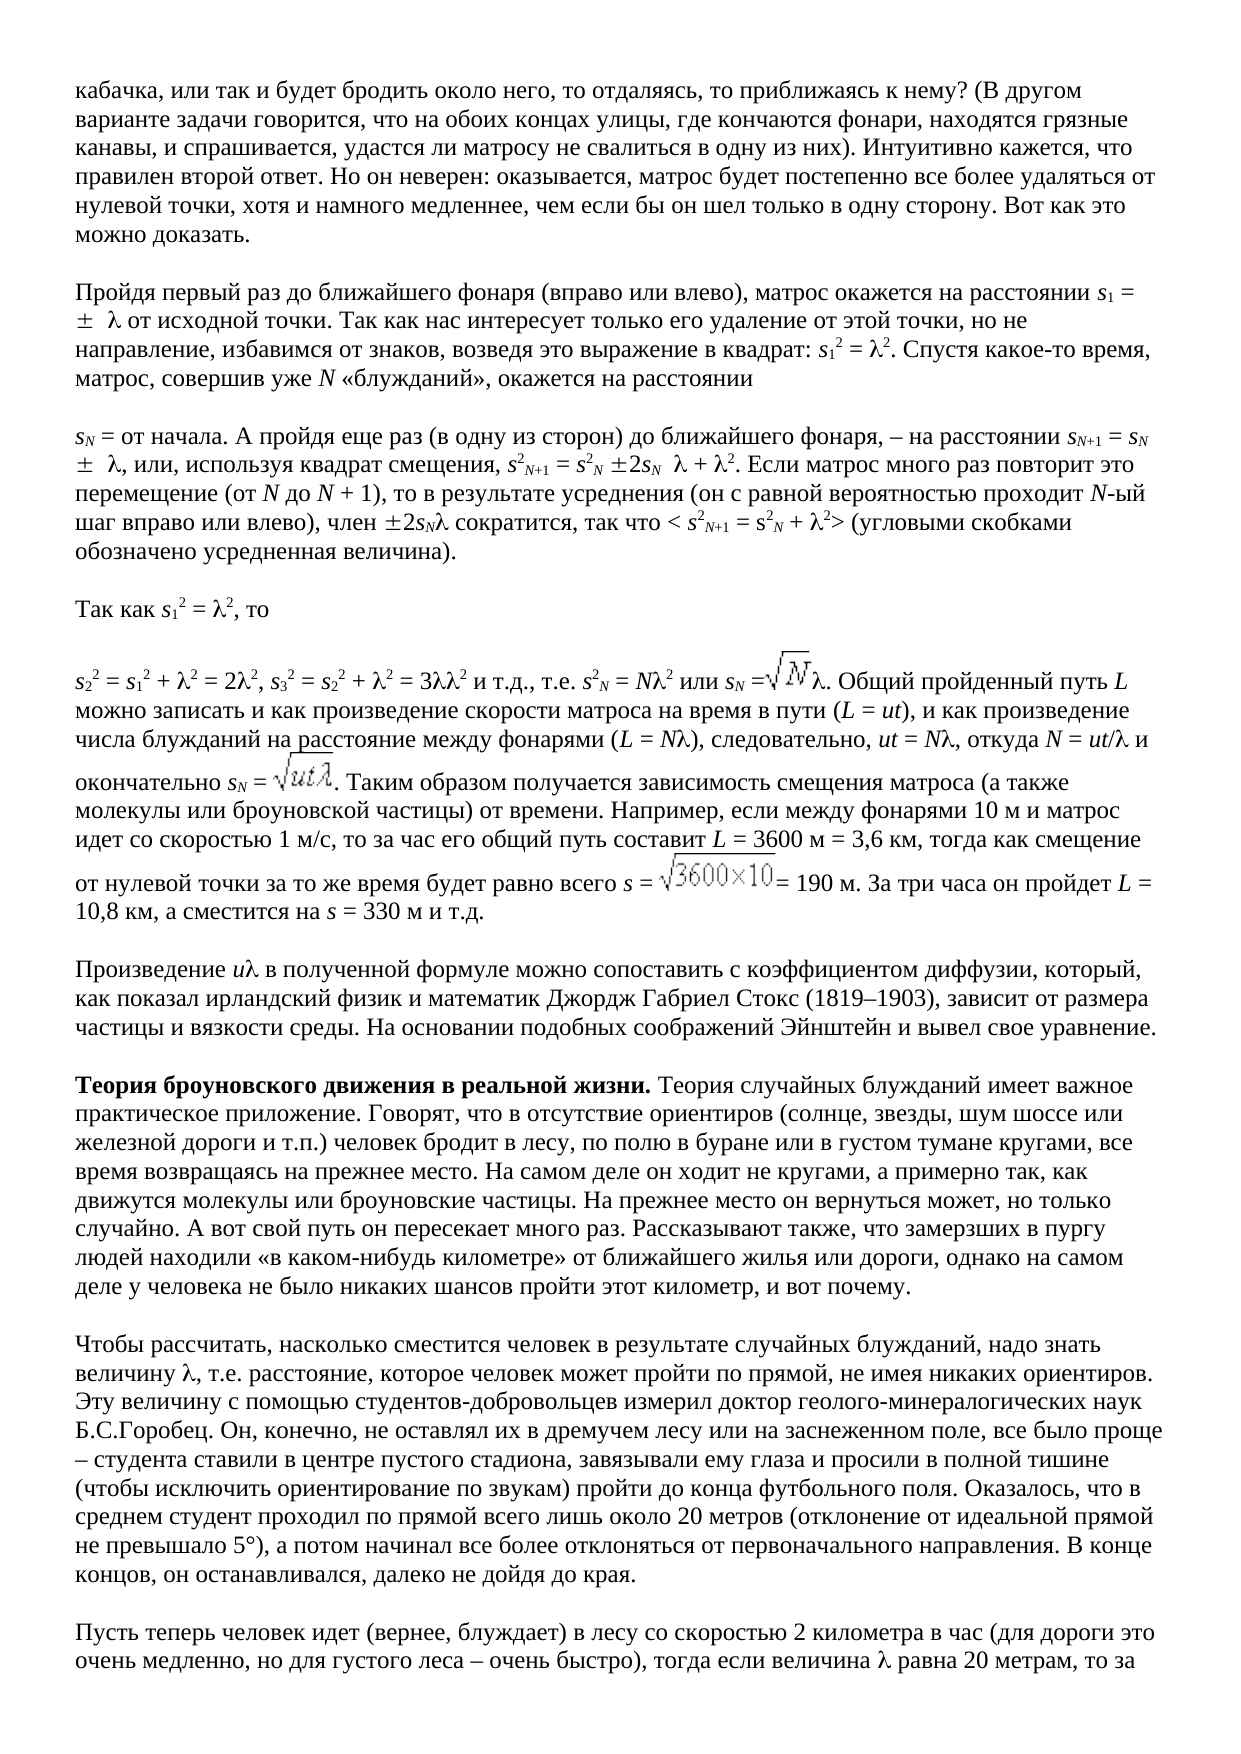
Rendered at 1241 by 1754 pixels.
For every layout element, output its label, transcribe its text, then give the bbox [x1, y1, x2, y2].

picture [764, 651, 812, 690]
text Произведение u в полученной формуле можно сопоставить с коэффициентом диффузии, который, как показал ирландский физик и математик Джордж Габриел Стокс (1819–1903), зависит от размера частицы и вязкости среды. На основании подобных соображений Эйнштейн и вывел свое уравнение. [75, 954, 1165, 1041]
text s22 = s12 + 2 = 22, s32 = s22 + 2 = 32 и т.д., т.е. s2N = N2 или sN =. Общий пройденный путь L можно записать и как произведение скорости матроса на время в пути (L = ut), и как произведение числа блужданий на расстояние между фонарями (L = N), следовательно, ut = N, откуда N = ut/ и окончательно sN = . Таким образом получается зависимость смещения матроса (а также молекулы или броуновской частицы) от времени. Например, если между фонарями 10 м и матрос идет со скоростью 1 м/с, то за час его общий путь составит L = 3600 м = 3,6 км, тогда как смещение от нулевой точки за то же время будет равно всего s = = 190 м. За три часа он пройдет L = 10,8 км, а сместится на s = 330 м и т.д. [75, 652, 1165, 925]
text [75, 75, 1165, 247]
text Так как s12 = 2, то [75, 594, 1165, 622]
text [75, 1617, 1165, 1674]
picture [273, 752, 334, 791]
text sN = от начала. А пройдя еще раз (в одну из сторон) до ближайшего фонаря, – на расстоянии sN+1 = sN , или, используя квадрат смещения, s2N+1 = s2N 2sN + 2. Если матрос много раз повторит это перемещение (от N до N + 1), то в результате усреднения (он с равной вероятностью проходит N-ый шаг вправо или влево), член 2sN сократится, так что < s2N+1 = s2N + 2> (угловыми скобками обозначено усредненная величина). [75, 421, 1165, 564]
text Теория броуновского движения в реальной жизни. Теория случайных блужданий имеет важное практическое приложение. Говорят, что в отсутствие ориентиров (солнце, звезды, шум шоссе или железной дороги и т.п.) человек бродит в лесу, по полю в буране или в густом тумане кругами, все время возвращаясь на прежнее место. На самом деле он ходит не кругами, а примерно так, как движутся молекулы или броуновские частицы. На прежнее место он вернуться может, но только случайно. А вот свой путь он пересекает много раз. Рассказывают также, что замерзших в пургу людей находили «в каком-нибудь километре» от ближайшего жилья или дороги, однако на самом деле у человека не было никаких шансов пройти этот километр, и вот почему. [75, 1070, 1165, 1300]
picture [659, 853, 776, 891]
text Чтобы рассчитать, насколько сместится человек в результате случайных блужданий, надо знать величину , т.е. расстояние, которое человек может пройти по прямой, не имея никаких ориентиров. Эту величину с помощью студентов-добровольцев измерил доктор геолого-минералогических наук Б.С.Горобец. Он, конечно, не оставлял их в дремучем лесу или на заснеженном поле, все было проще – студента ставили в центре пустого стадиона, завязывали ему глаза и просили в полной тишине (чтобы исключить ориентирование по звукам) пройти до конца футбольного поля. Оказалось, что в среднем студент проходил по прямой всего лишь около 20 метров (отклонение от идеальной прямой не превышало 5°), а потом начинал все более отклоняться от первоначального направления. В конце концов, он останавливался, далеко не дойдя до края. [75, 1329, 1165, 1588]
text Пройдя первый раз до ближайшего фонаря (вправо или влево), матрос окажется на расстоянии s1 =  от исходной точки. Так как нас интересует только его удаление от этой точки, но не направление, избавимся от знаков, возведя это выражение в квадрат: s12 = 2. Спустя какое-то время, матрос, совершив уже N «блужданий», окажется на расстоянии [75, 277, 1165, 392]
